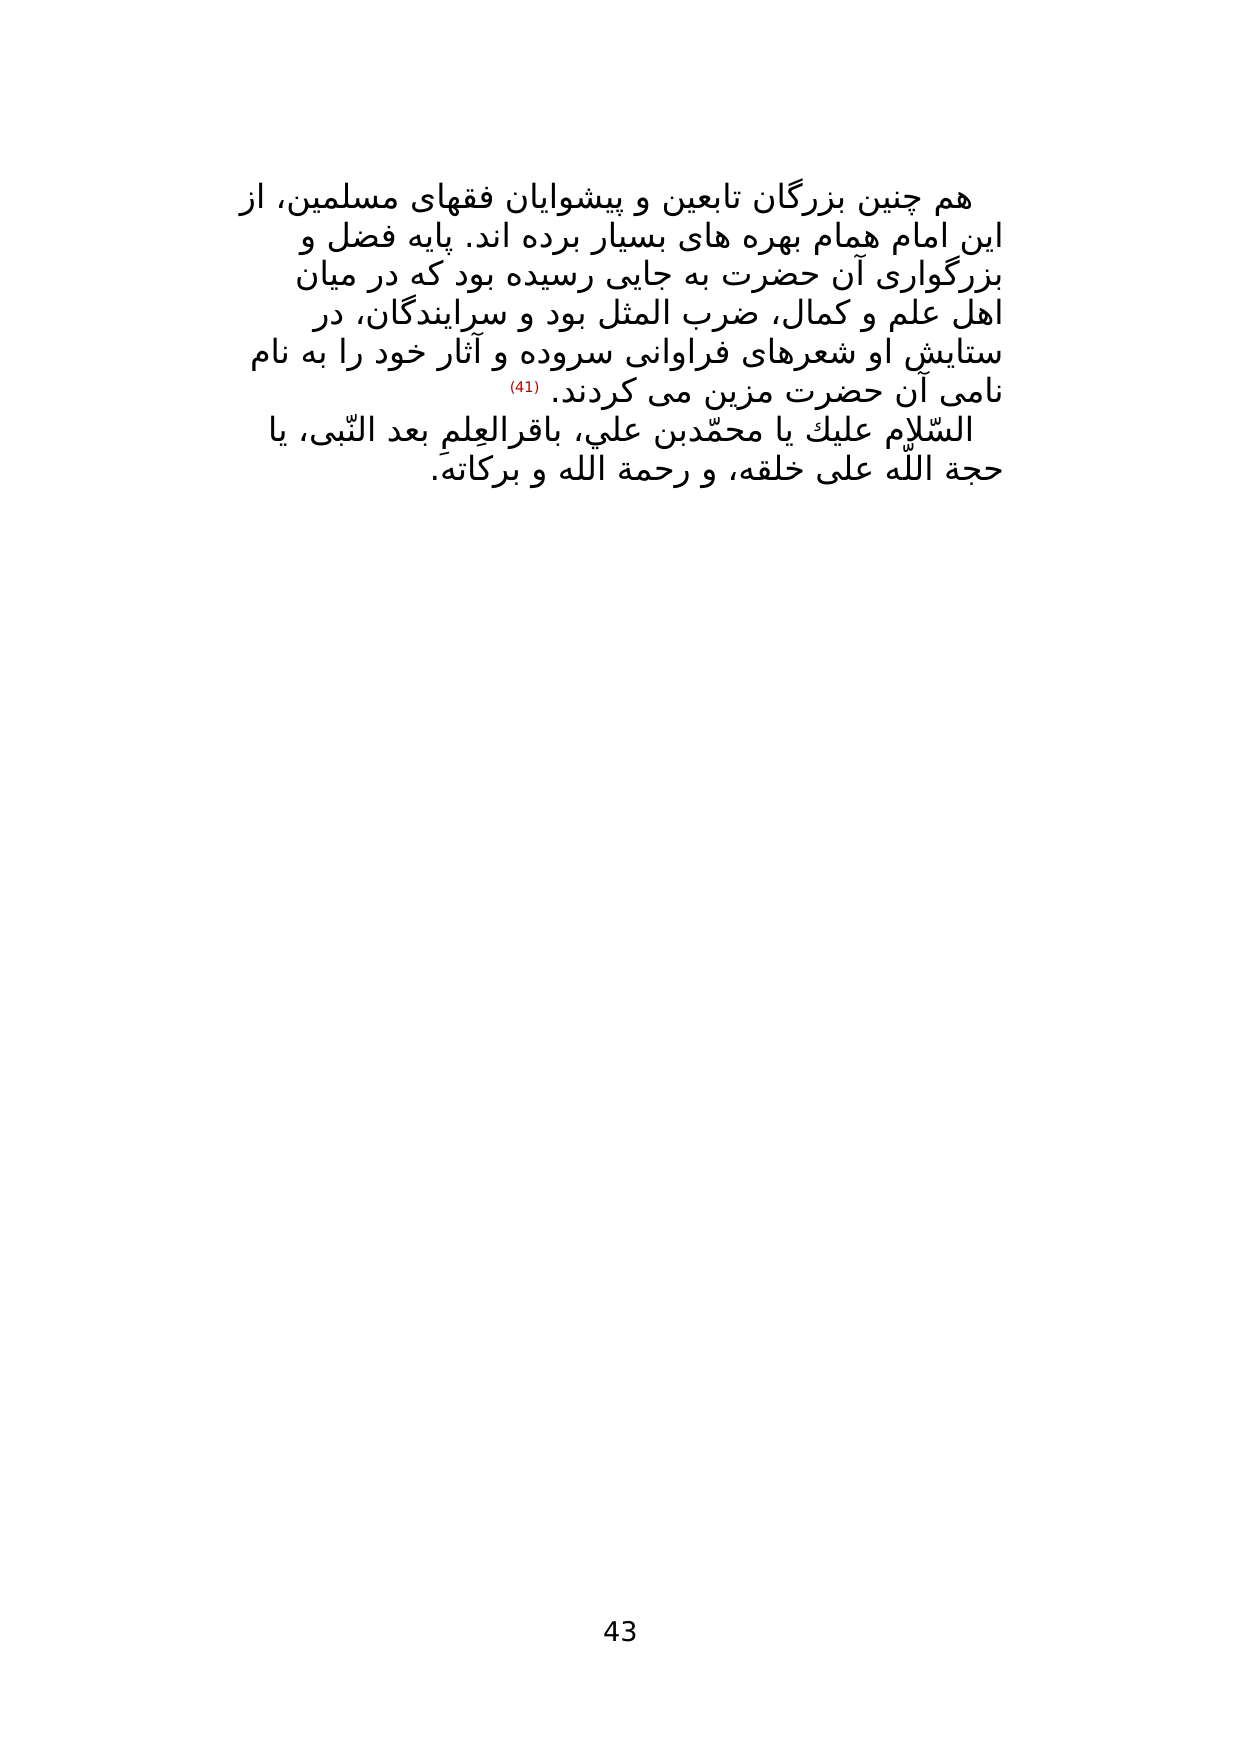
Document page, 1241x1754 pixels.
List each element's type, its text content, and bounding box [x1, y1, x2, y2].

text السّلام عليك يا محمّدبن علي، باقرالعِلمِ بعد النّبى، يا حجة اللّه على خلقه، و رحمة الله و بركاته. [236, 410, 1004, 488]
text هم چنين بزرگان تابعين و پيشوايان فقهاى مسلمين، از اين امام همام بهره هاى بسيار برده اند. پايه فضل و بزرگوارى آن حضرت به جايى رسيده بود كه در ميان اهل علم و كمال، ضرب المثل بود و سرايندگان، در ستايش او شعرهاى فراوانى سروده و آثار خود را به نام نامى آن حضرت مزين مى كردند. (41) [236, 177, 1004, 410]
